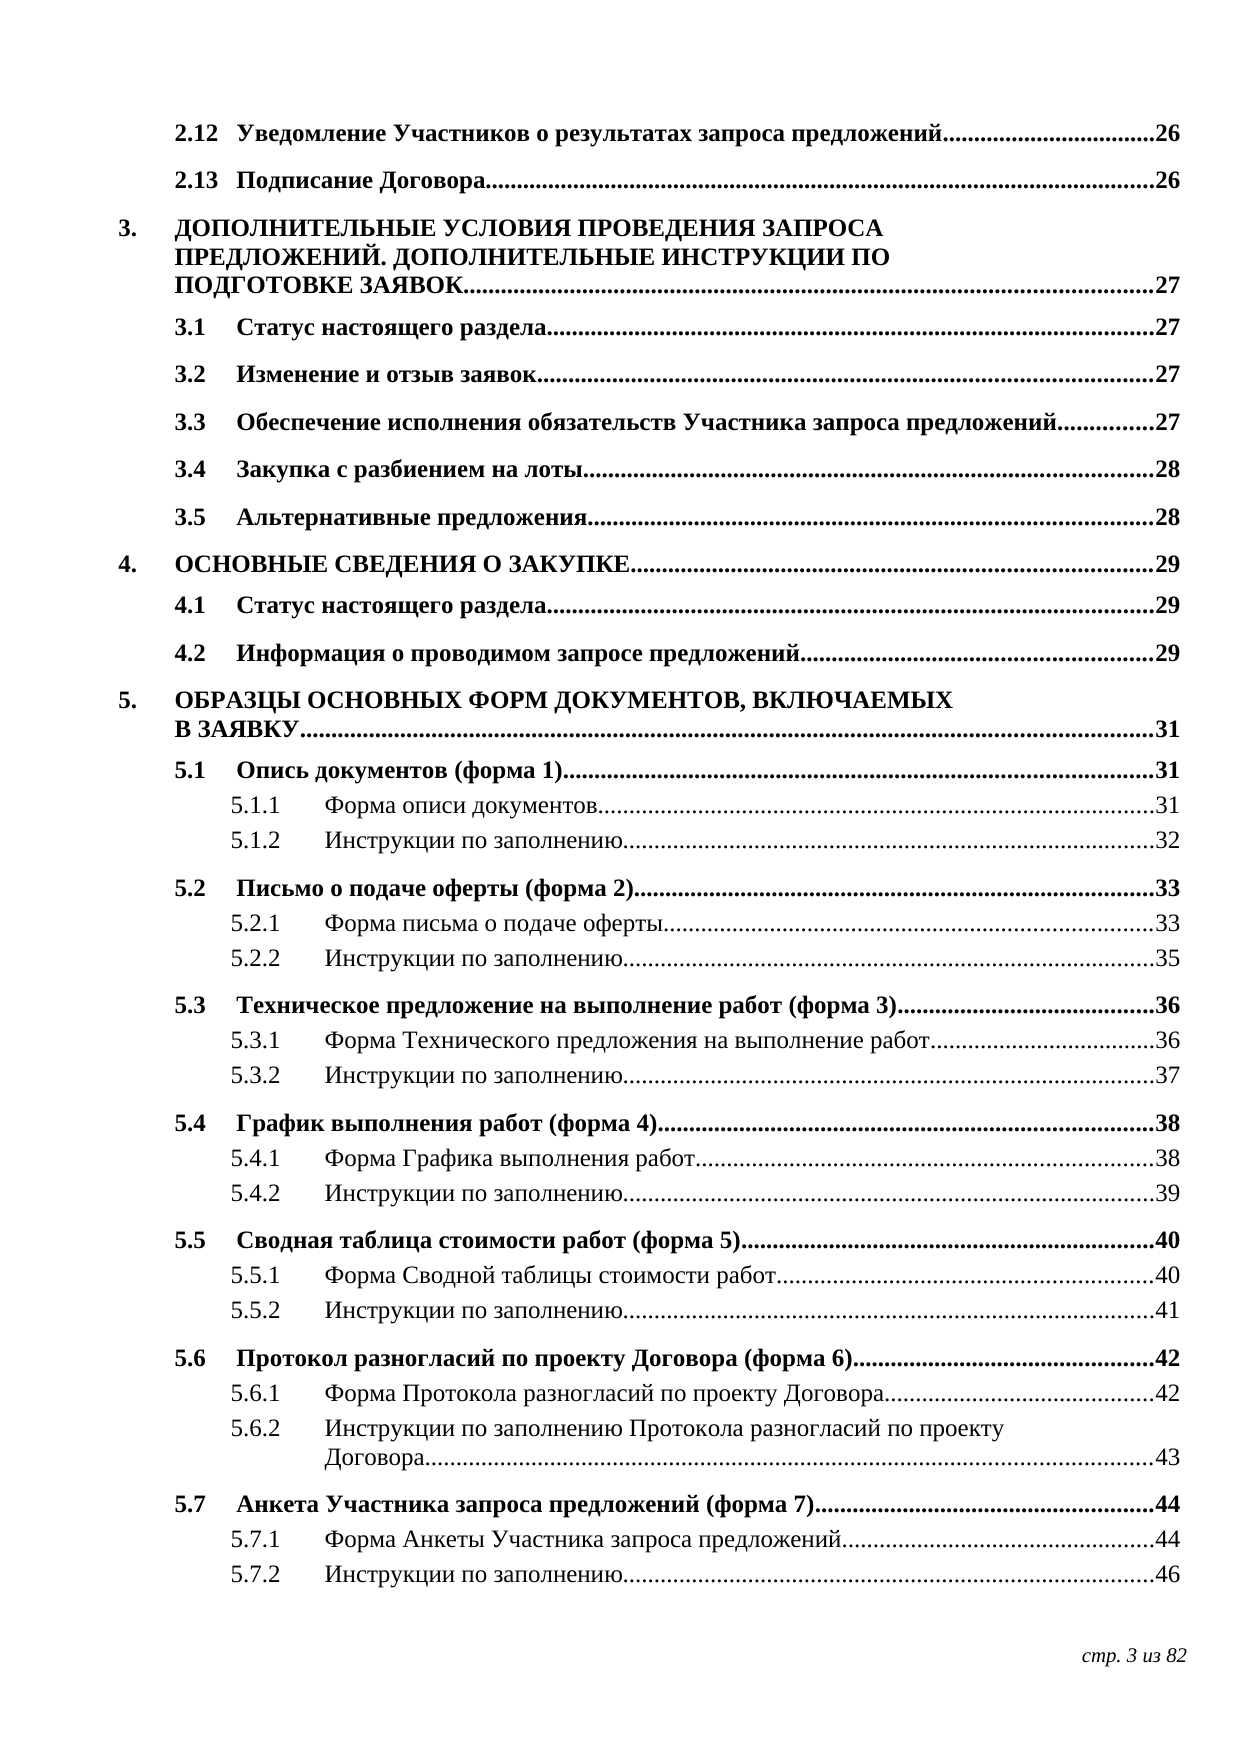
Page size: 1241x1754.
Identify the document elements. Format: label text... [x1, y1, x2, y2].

text 5.5 Сводная таблица стоимости работ (форма 5) 40 [174, 1226, 1093, 1254]
text 5.3.1 Форма Технического предложения на выполнение работ 36 [230, 1026, 1063, 1054]
text 3.4 Закупка с разбиением на лоты 28 [174, 454, 1093, 483]
text 5.6.1 Форма Протокола разногласий по проекту Договора 42 [230, 1378, 1063, 1407]
text 5.2.2 Инструкции по заполнению 35 [230, 943, 1063, 972]
text 3.2 Изменение и отзыв заявок 27 [174, 359, 1093, 388]
text 5.1.2 Инструкции по заполнению 32 [230, 826, 1063, 854]
text 4.2 Информация о проводимом запросе предложений 29 [174, 638, 1093, 667]
text 5.1.1 Форма описи документов 31 [230, 791, 1063, 819]
text 2.12 Уведомление Участников о результатах запроса предложений 26 [174, 118, 1093, 147]
text 5.5.1 Форма Сводной таблицы стоимости работ 40 [230, 1261, 1063, 1289]
text 4.1 Статус настоящего раздела 29 [174, 591, 1093, 619]
text 5.6 Протокол разногласий по проекту Договора (форма 6) 42 [174, 1343, 1093, 1372]
text 5.4.1 Форма Графика выполнения работ 38 [230, 1143, 1063, 1172]
text 5.7 Анкета Участника запроса предложений (форма 7) 44 [174, 1489, 1093, 1518]
text 2.13 Подписание Договора 26 [174, 166, 1093, 194]
text 3.3 Обеспечение исполнения обязательств Участника запроса предложений 27 [174, 407, 1093, 436]
text 5.5.2 Инструкции по заполнению 41 [230, 1296, 1063, 1324]
text 5.1 Опись документов (форма 1) 31 [174, 756, 1093, 784]
text 5.2.1 Форма письма о подаче оферты 33 [230, 908, 1063, 937]
text 5.4.2 Инструкции по заполнению 39 [230, 1178, 1063, 1207]
text 3.5 Альтернативные предложения 28 [174, 502, 1093, 531]
text 5.3 Техническое предложение на выполнение работ (форма 3) 36 [174, 991, 1093, 1019]
text 5. Образцы основных форм документов, включаемых в заявку 31 [118, 686, 1063, 743]
text 3. Дополнительные условия проведения запроса предложений. Дополнительные инструкции по подготовке заявок 27 [118, 213, 1063, 299]
text 5.3.2 Инструкции по заполнению 37 [230, 1061, 1063, 1089]
text 5.7.2 Инструкции по заполнению 46 [230, 1559, 1063, 1588]
text 5.7.1 Форма Анкеты Участника запроса предложений 44 [230, 1524, 1063, 1553]
text 4. ОСНОВНЫЕ СВЕДЕНИЯ О ЗАКУПКЕ 29 [118, 549, 1063, 578]
text 5.4 График выполнения работ (форма 4) 38 [174, 1108, 1093, 1137]
text 5.2 Письмо о подаче оферты (форма 2) 33 [174, 873, 1093, 902]
text 3.1 Статус настоящего раздела 27 [174, 312, 1093, 341]
text 5.6.2 Инструкции по заполнению Протокола разногласий по проекту Договора 43 [230, 1413, 1063, 1471]
